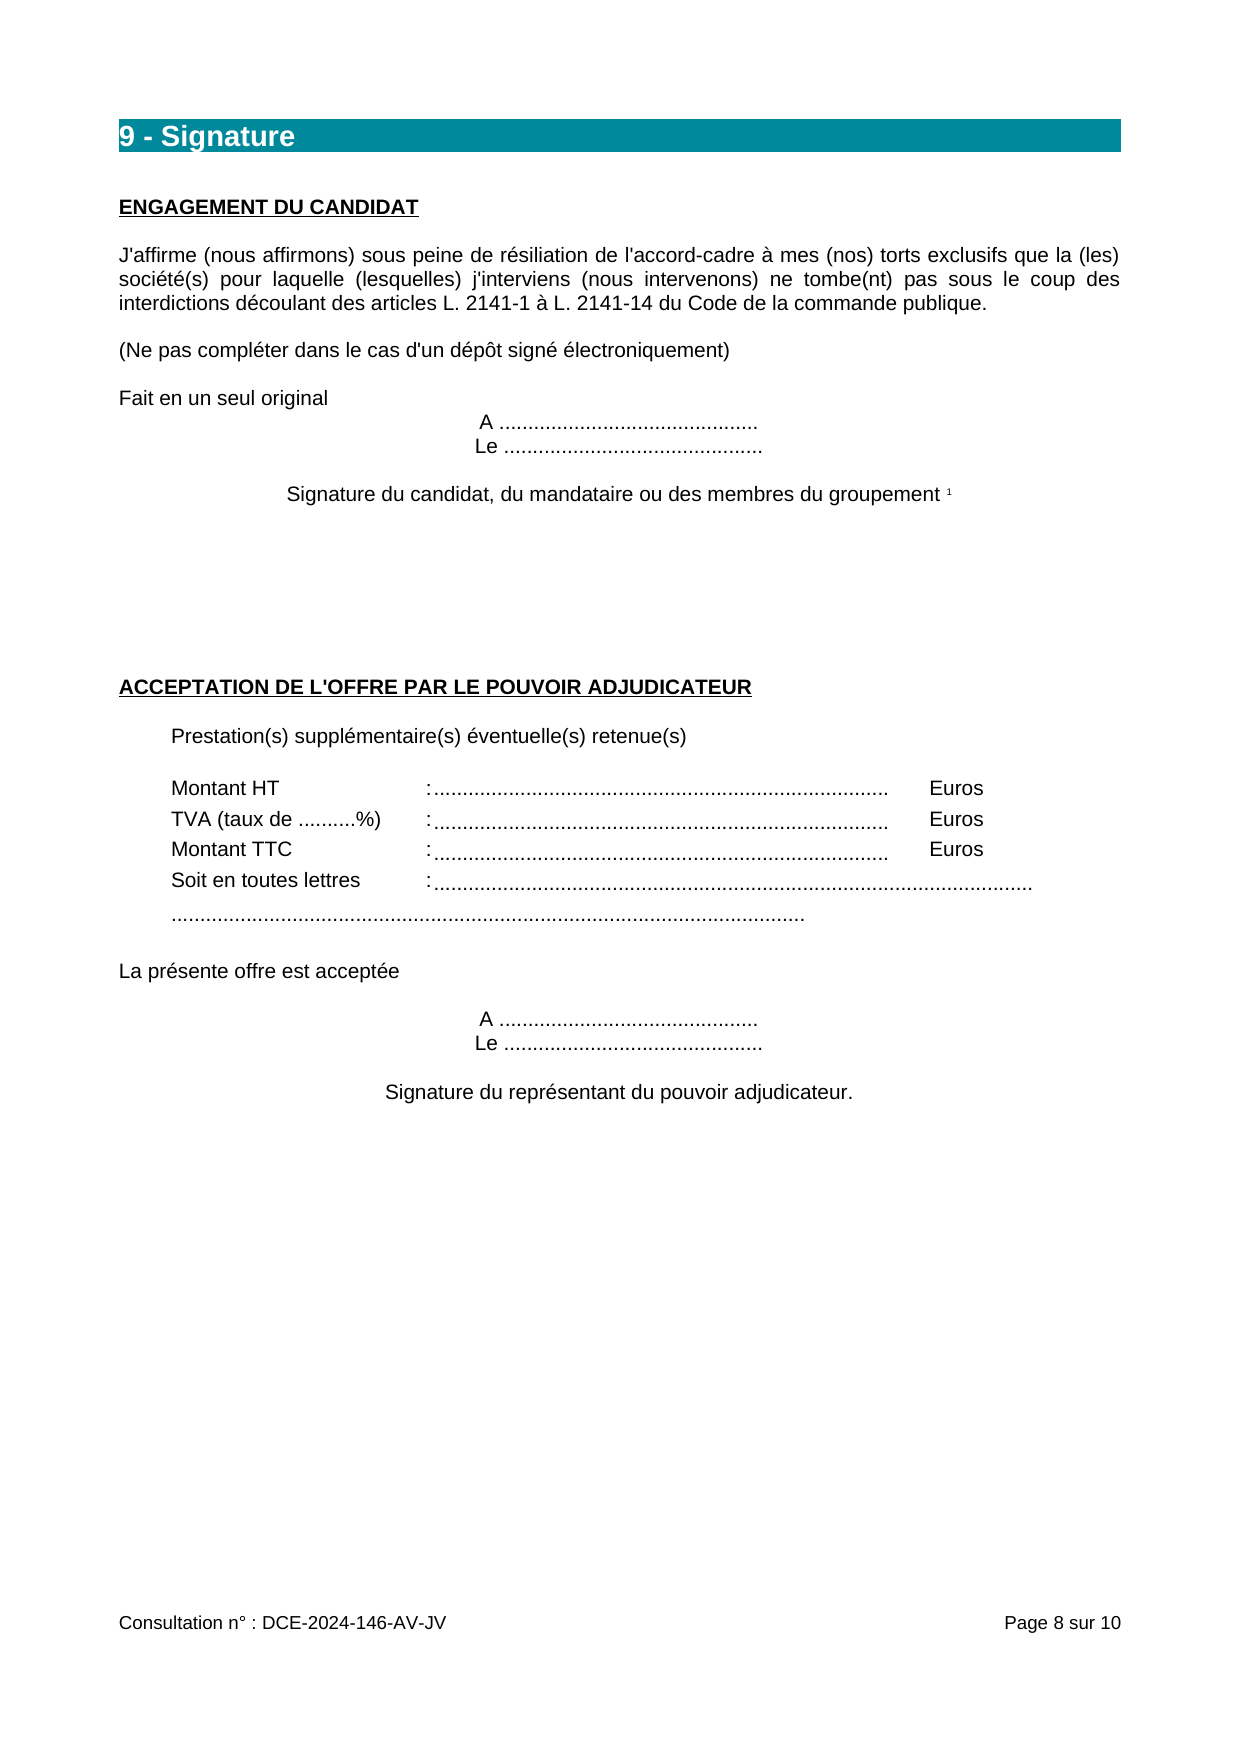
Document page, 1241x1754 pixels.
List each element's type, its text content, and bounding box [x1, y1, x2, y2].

text ACCEPTATION DE L'OFFRE PAR LE POUVOIR ADJUDICATEUR [119, 675, 1121, 699]
text J'affirme (nous affirmons) sous peine de résiliation de l'accord-cadre à mes (nos) torts exclusifs que la (les) société(s) pour laquelle (lesquelles) j'interviens (nous intervenons) ne tombe(nt) pas sous le coup des interdictions découlant des articles L. 2141-1 à L. 2141-14 du Code de la commande publique. [119, 243, 1121, 315]
text (Ne pas compléter dans le cas d'un dépôt signé électroniquement) [119, 339, 1121, 363]
text La présente offre est acceptée [119, 959, 1121, 983]
table_cell ............................................................................... [433, 837, 929, 867]
table_header Euros [929, 776, 1067, 807]
table_cell TVA (taux de ..........%) [171, 807, 421, 837]
text Signature du représentant du pouvoir adjudicateur. [119, 1080, 1119, 1104]
table_cell ........................................................................................................ [433, 868, 1067, 898]
table_cell ............................................................................... [433, 807, 929, 837]
text Le ............................................. [119, 434, 1119, 458]
table_cell Montant TTC [171, 837, 421, 867]
table_header ............................................................................... [433, 776, 929, 807]
subtitle 9 - Signature [119, 119, 1121, 152]
text Fait en un seul original [119, 387, 1121, 411]
table_cell Euros [929, 837, 1067, 867]
text A ............................................. [119, 1007, 1119, 1031]
table_header Montant HT [171, 776, 421, 807]
text Prestation(s) supplémentaire(s) éventuelle(s) retenue(s) [171, 724, 1067, 748]
text .............................................................................................................. [171, 902, 1067, 926]
text Le ............................................. [119, 1031, 1119, 1055]
text A ............................................. [119, 411, 1119, 434]
text Signature du candidat, du mandataire ou des membres du groupement 1 [119, 482, 1119, 506]
table_cell Soit en toutes lettres [171, 868, 421, 898]
text ENGAGEMENT DU CANDIDAT [119, 195, 1121, 219]
table_cell Euros [929, 807, 1067, 837]
